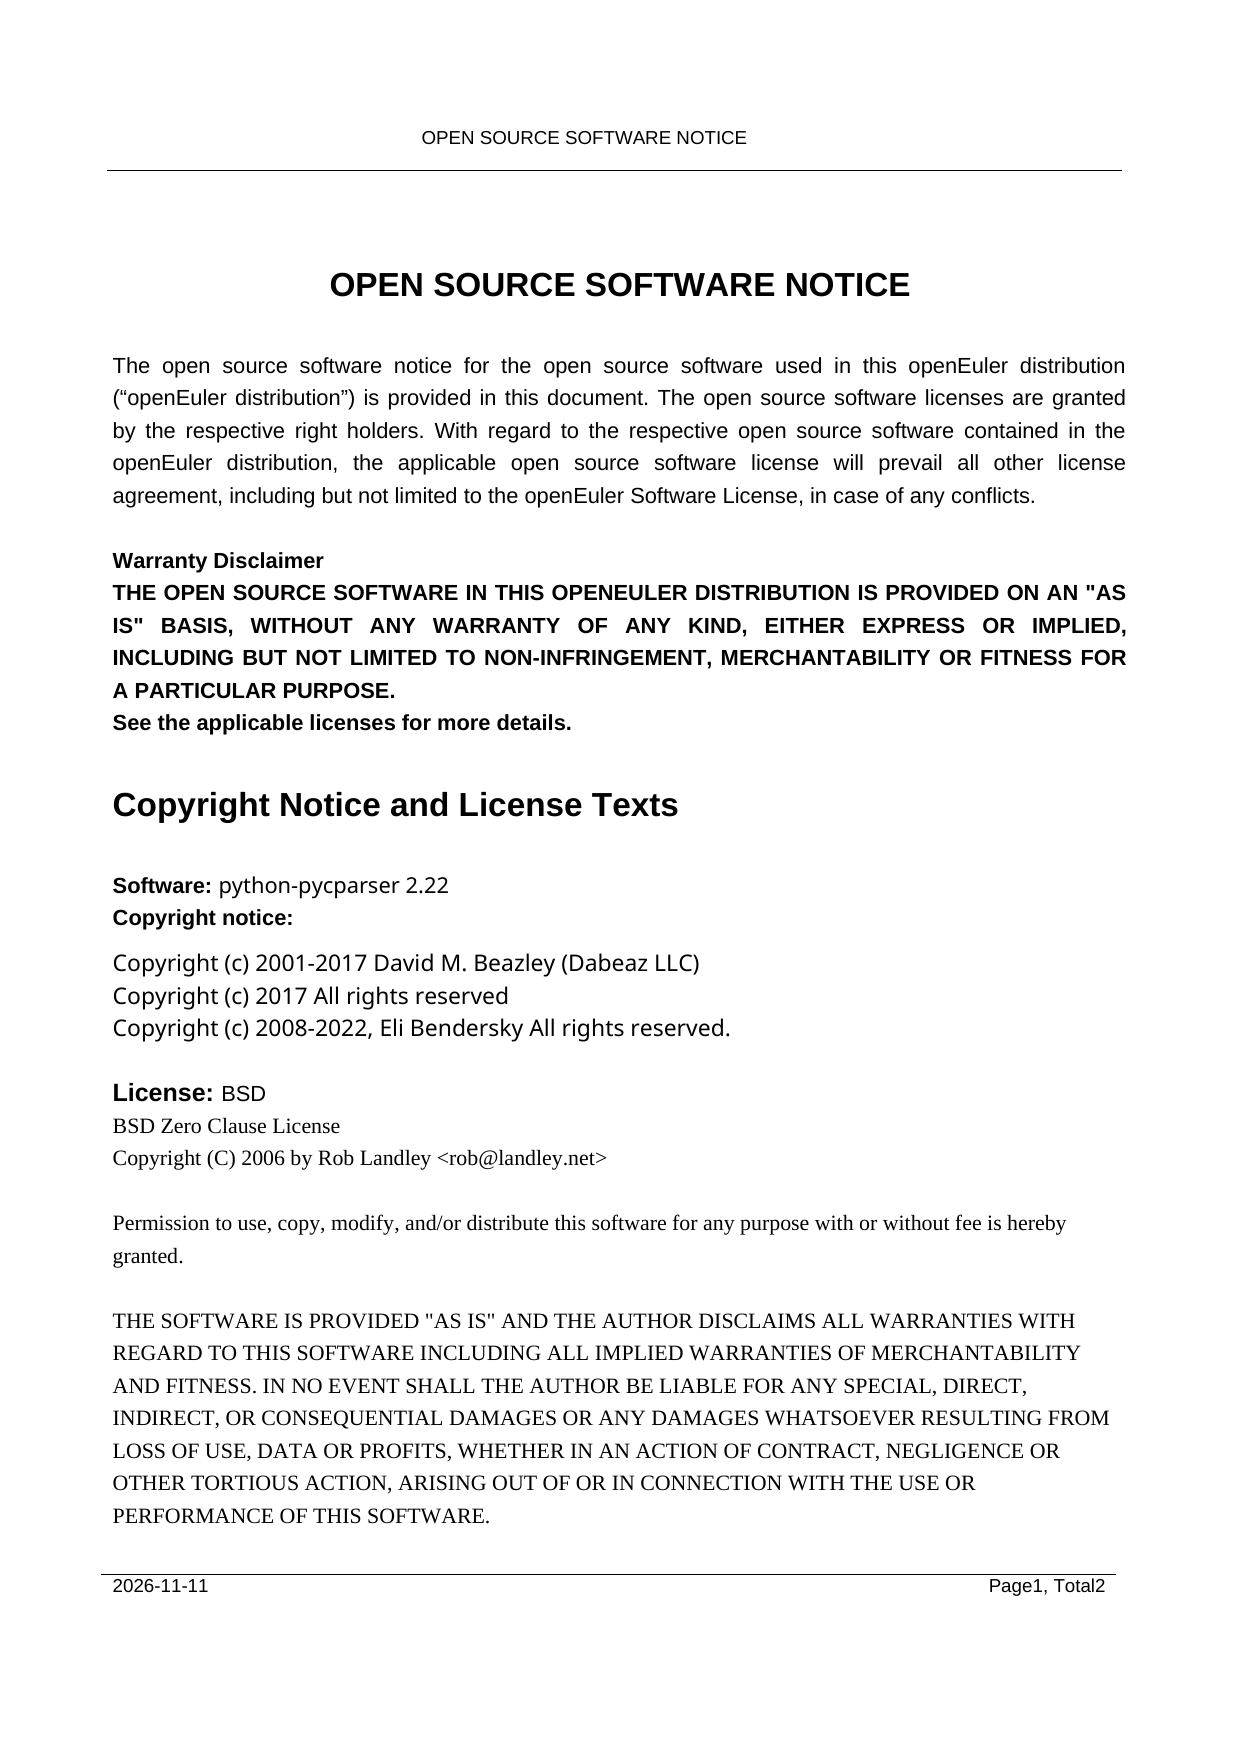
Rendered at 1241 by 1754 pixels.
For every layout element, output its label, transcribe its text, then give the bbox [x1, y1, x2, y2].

text Copyright Notice and License Texts [112, 771, 1128, 836]
text The open source software notice for the open source software used in this openEuler distribution (“openEuler distribution”) is provided in this document. The open source software licenses are granted by the respective right holders. With regard to the respective open source software contained in the openEuler distribution, the applicable open source software license will prevail all other license agreement, including but not limited to the openEuler Software License, in case of any conflicts. [112, 349, 1128, 511]
text License: BSD [112, 1077, 1128, 1109]
title Software: python-pycparser 2.22 [112, 869, 1128, 901]
text Warranty Disclaimer [112, 544, 1128, 576]
text BSD Zero Clause License Copyright (C) 2006 by Rob Landley <rob@landley.net> Permission to use, copy, modify, and/or distribute this software for any purpose with or without fee is hereby granted. THE SOFTWARE IS PROVIDED "AS IS" AND THE AUTHOR DISCLAIMS ALL WARRANTIES WITH REGARD TO THIS SOFTWARE INCLUDING ALL IMPLIED WARRANTIES OF MERCHANTABILITY AND FITNESS. IN NO EVENT SHALL THE AUTHOR BE LIABLE FOR ANY SPECIAL, DIRECT, INDIRECT, OR CONSEQUENTIAL DAMAGES OR ANY DAMAGES WHATSOEVER RESULTING FROM LOSS OF USE, DATA OR PROFITS, WHETHER IN AN ACTION OF CONTRACT, NEGLIGENCE OR OTHER TORTIOUS ACTION, ARISING OUT OF OR IN CONNECTION WITH THE USE OR PERFORMANCE OF THIS SOFTWARE. [112, 1109, 1128, 1564]
text Copyright notice: [112, 901, 1128, 934]
text OPEN SOURCE SOFTWARE NOTICE [112, 251, 1128, 316]
text Copyright (c) 2001-2017 David M. Beazley (Dabeaz LLC) Copyright (c) 2017 All rights reserved Copyright (c) 2008-2022, Eli Bendersky All rights reserved. [112, 947, 1128, 1077]
text THE OPEN SOURCE SOFTWARE IN THIS OPENEULER DISTRIBUTION IS PROVIDED ON AN "AS IS" BASIS, WITHOUT ANY WARRANTY OF ANY KIND, EITHER EXPRESS OR IMPLIED, INCLUDING BUT NOT LIMITED TO NON-INFRINGEMENT, MERCHANTABILITY OR FITNESS FOR A PARTICULAR PURPOSE. See the applicable licenses for more details. [112, 576, 1128, 739]
